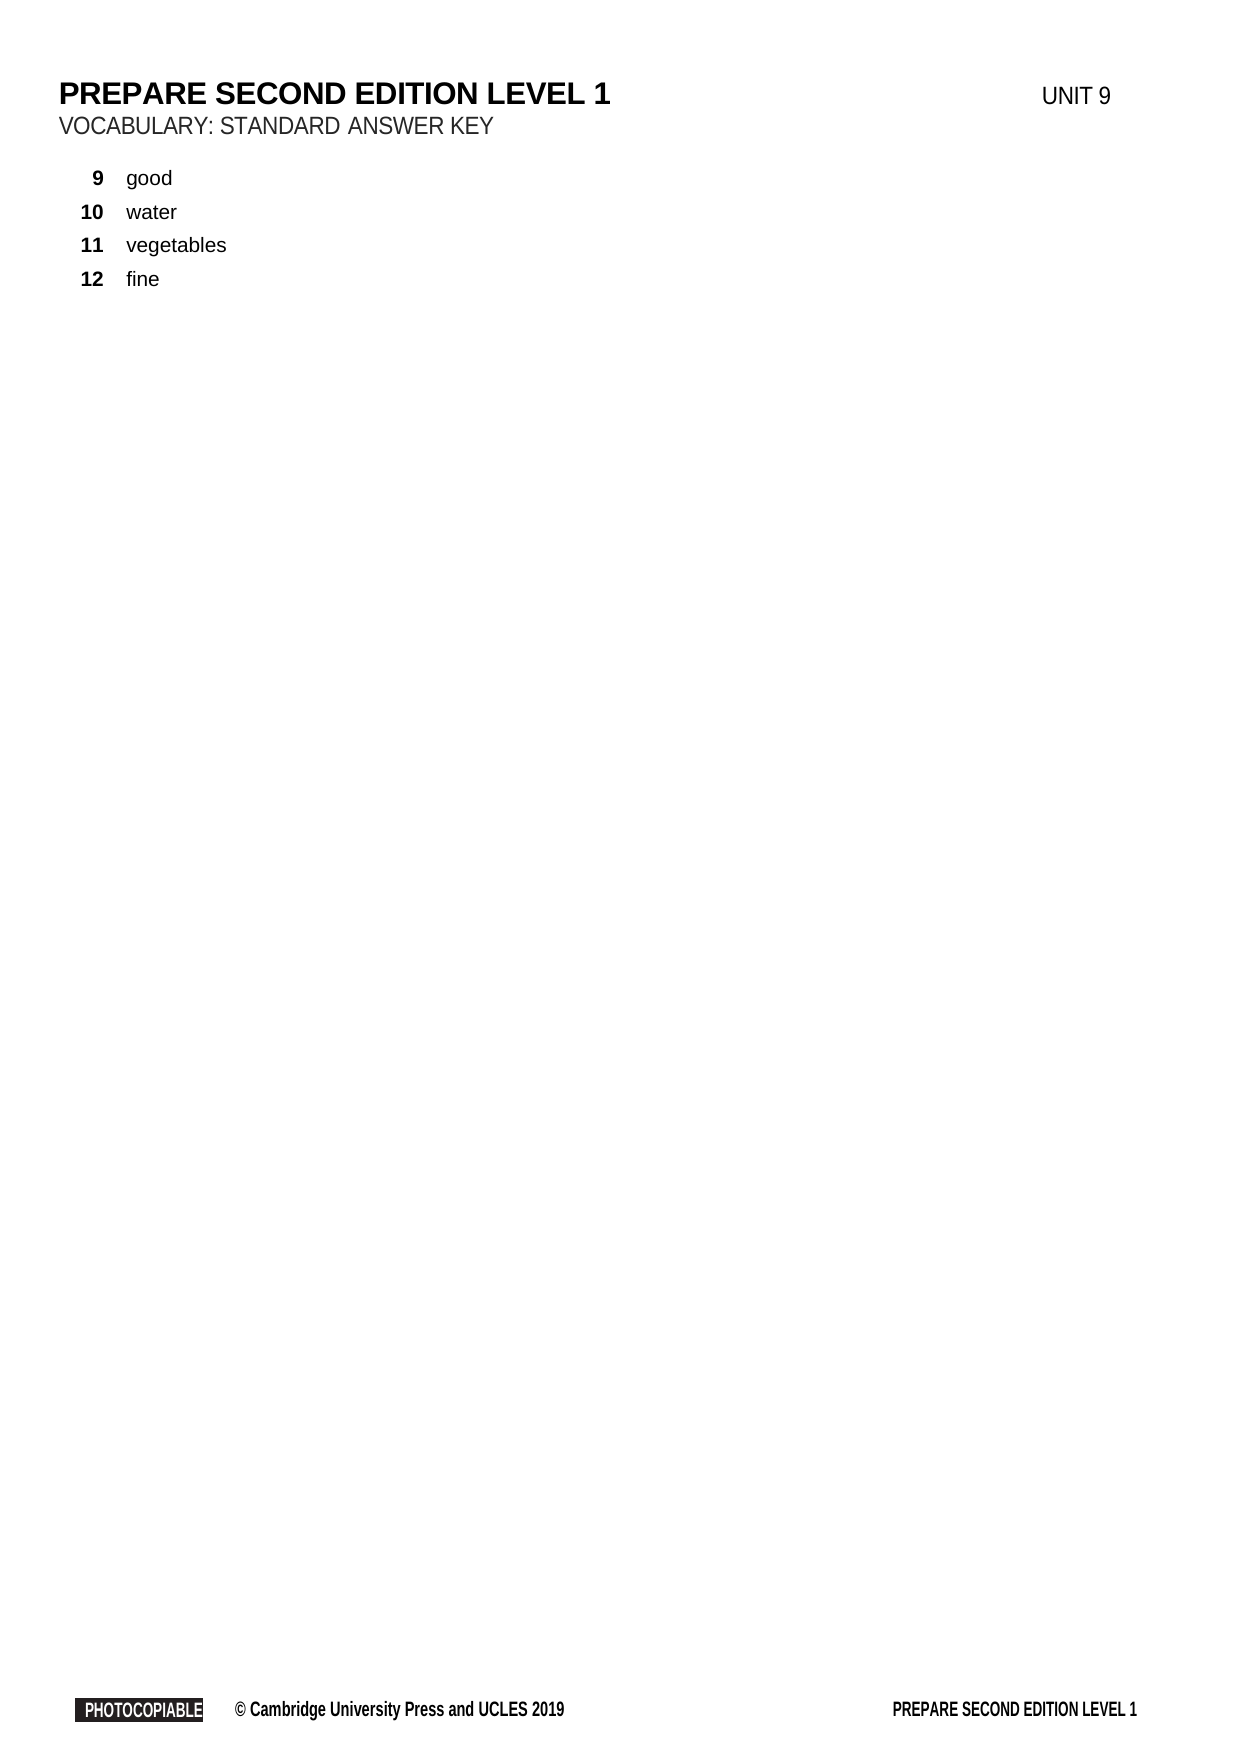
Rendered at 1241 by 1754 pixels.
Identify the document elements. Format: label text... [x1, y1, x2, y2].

list fine [103, 267, 593, 291]
list vegetables [103, 233, 593, 257]
list good [103, 166, 593, 190]
list water [103, 200, 593, 224]
